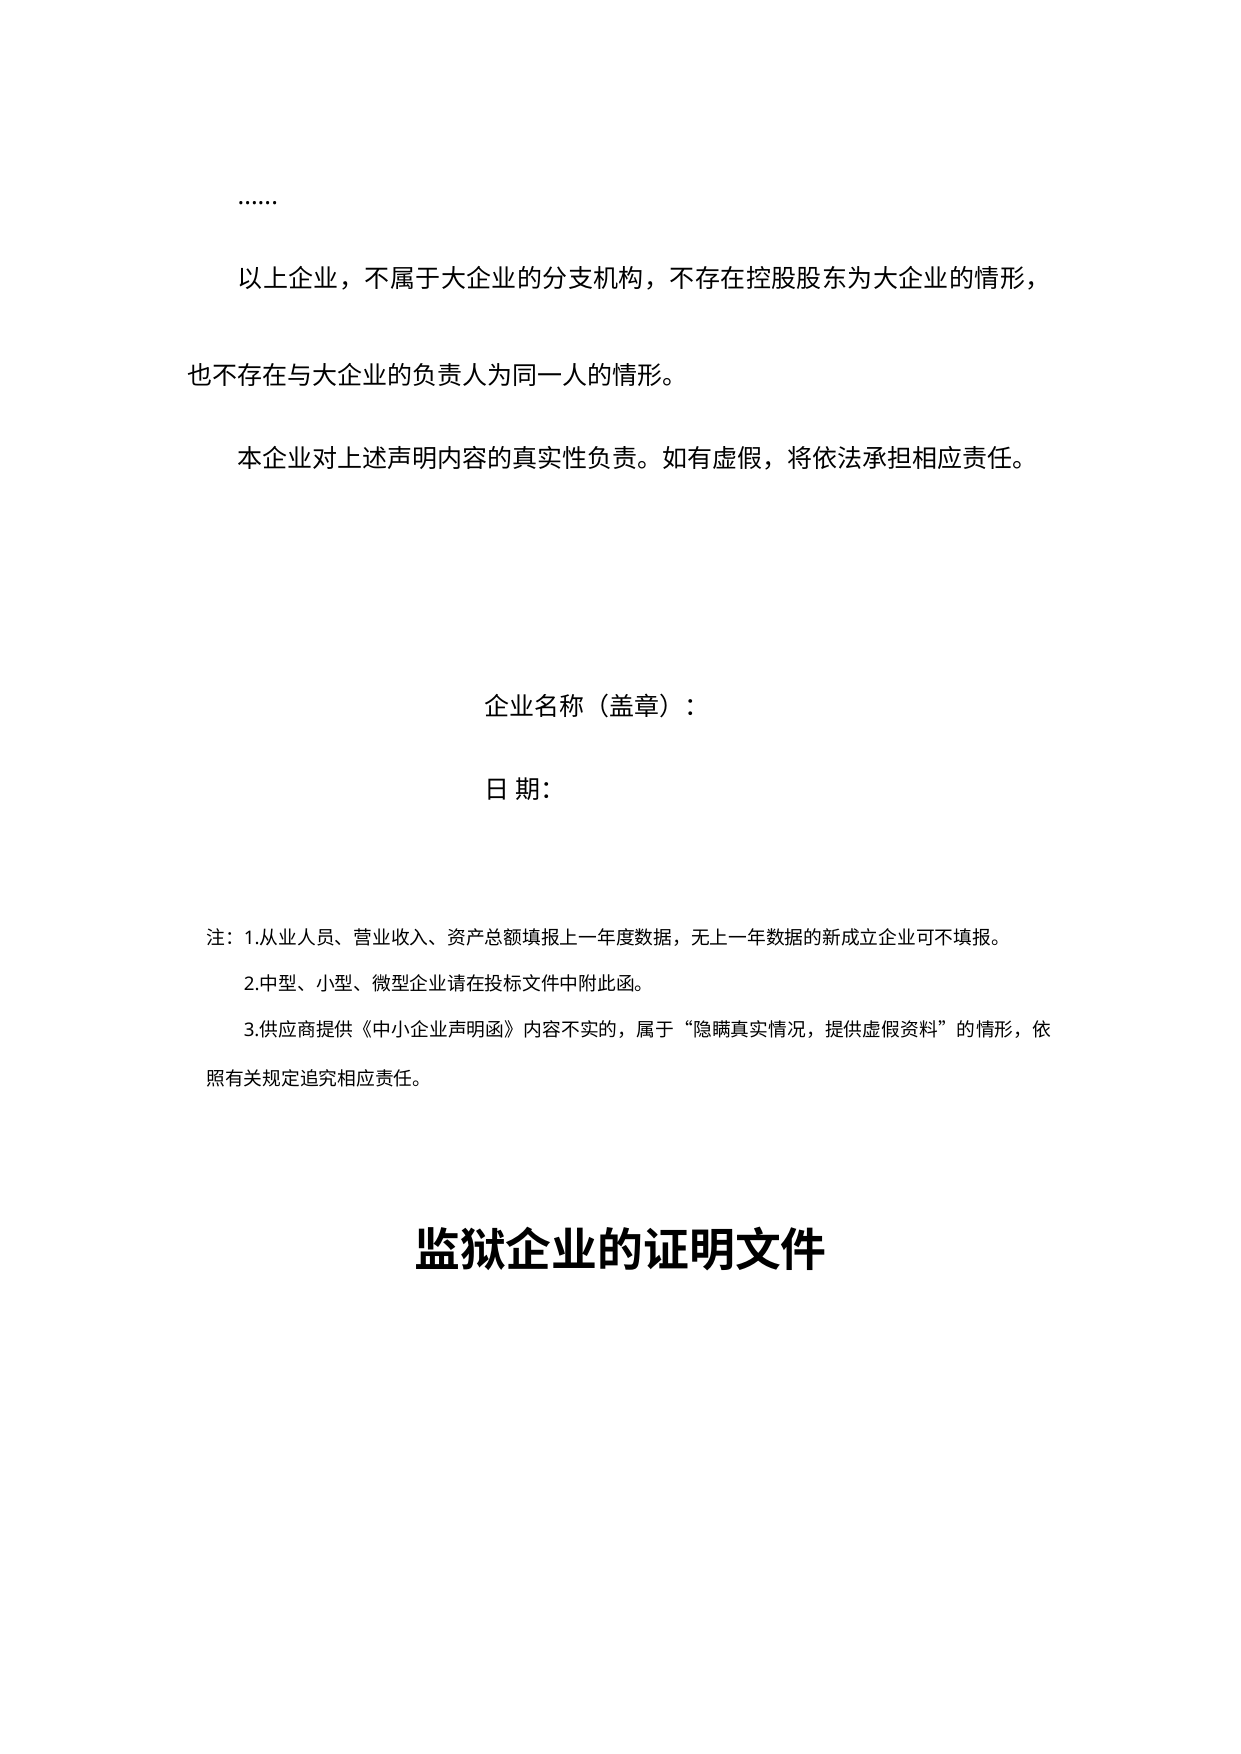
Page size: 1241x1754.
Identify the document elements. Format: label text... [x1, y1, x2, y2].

text 企业名称（盖章）： [187, 672, 1053, 737]
text 注：1.从业人员、营业收入、资产总额填报上一年度数据，无上一年数据的新成立企业可不填报。 [187, 920, 1053, 952]
text 监狱企业的证明文件 [187, 1198, 1053, 1295]
text 以上企业，不属于大企业的分支机构，不存在控股股东为大企业的情形，也不存在与大企业的负责人为同一人的情形。 [187, 244, 1053, 406]
list 2.中型、小型、微型企业请在投标文件中附此函。 [187, 966, 1053, 998]
list 3.供应商提供《中小企业声明函》内容不实的，属于“隐瞒真实情况，提供虚假资料”的情形，依照有关规定追究相应责任。 [206, 1012, 1053, 1093]
text ...... [187, 162, 1053, 227]
text 日 期： [187, 755, 1053, 820]
text 本企业对上述声明内容的真实性负责。如有虚假，将依法承担相应责任。 [187, 424, 1053, 489]
